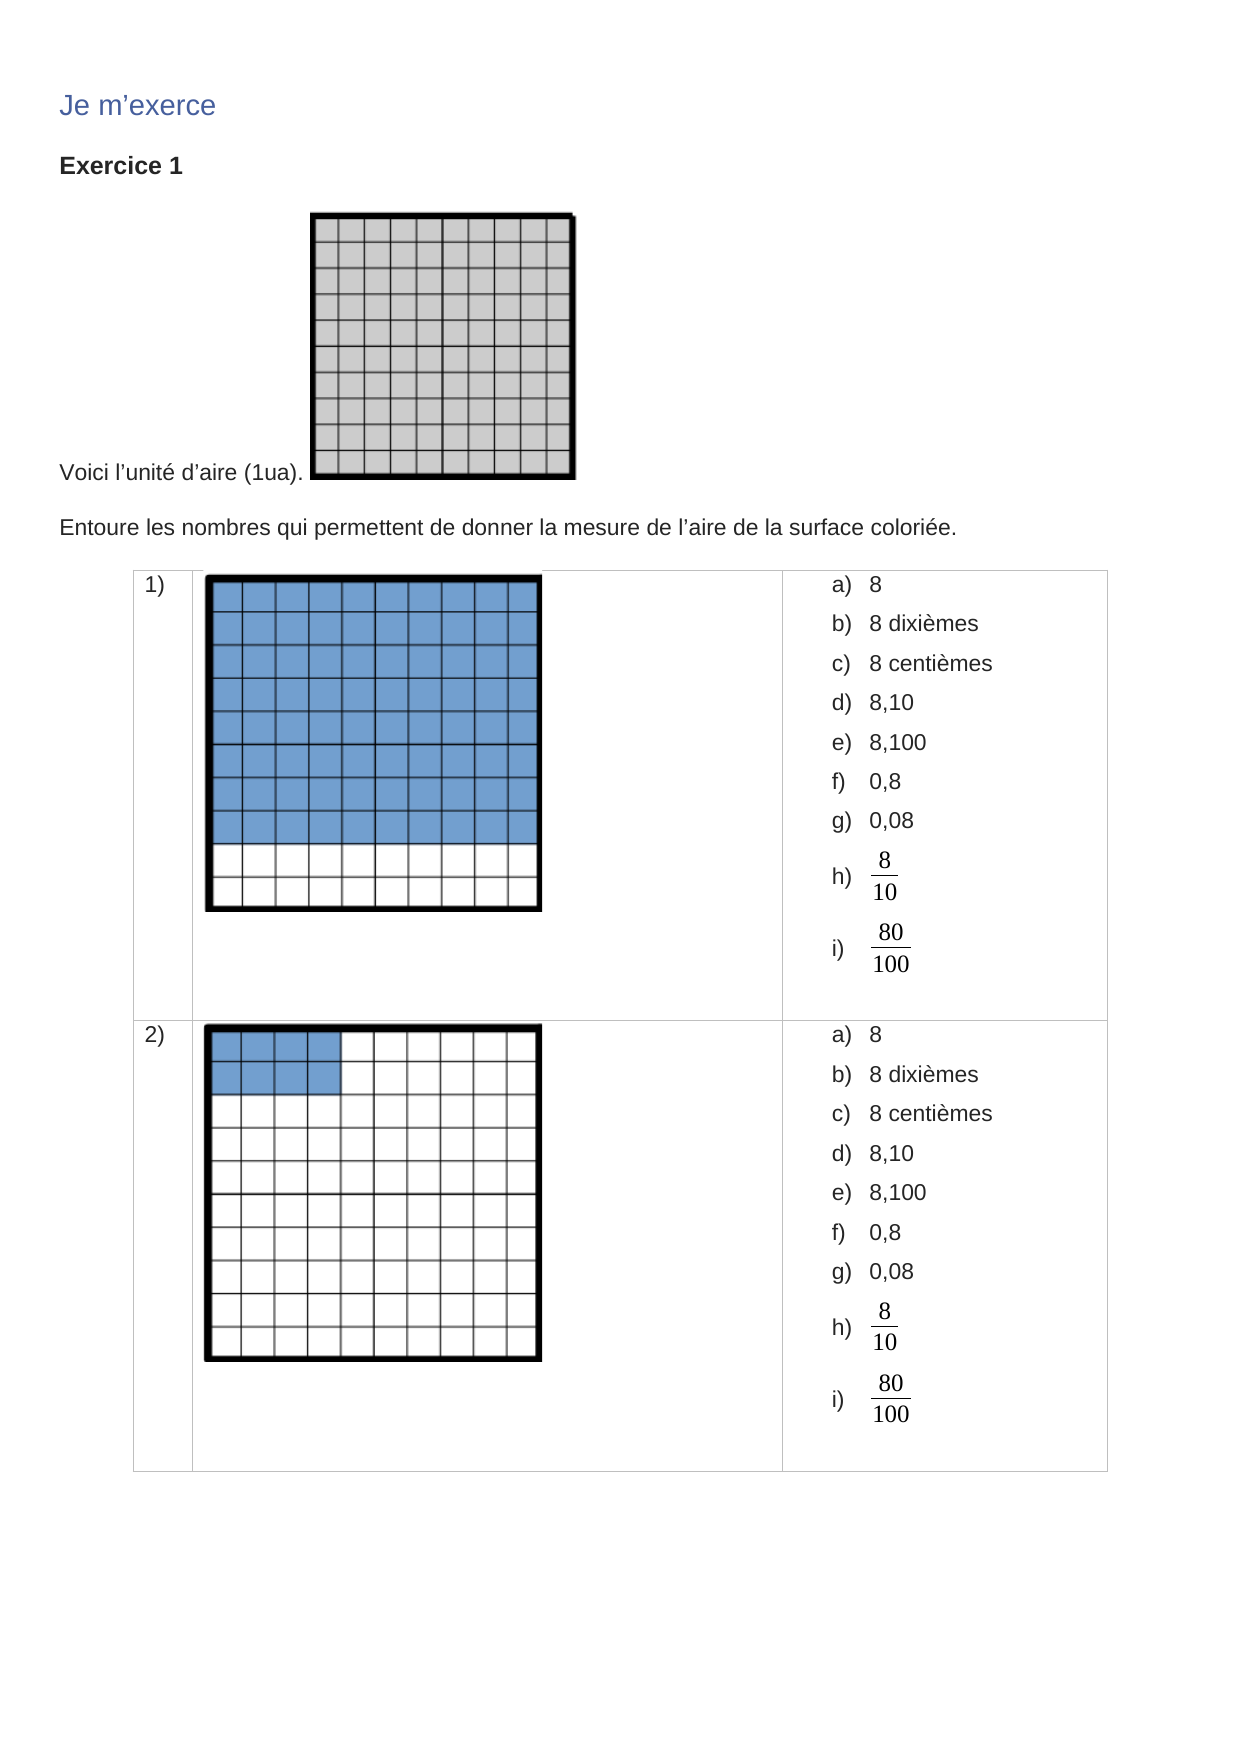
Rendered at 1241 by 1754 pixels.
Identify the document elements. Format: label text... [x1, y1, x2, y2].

picture [203, 1021, 543, 1362]
picture [310, 208, 579, 480]
subtitle Exercice 1 [59, 151, 1181, 180]
table_cell 2) [134, 1021, 192, 1471]
text Voici l’unité d’aire (1ua). [59, 209, 1181, 485]
table_cell 8 8 dixièmes 8 centièmes 8,10 8,100 0,8 0,08 [783, 1021, 1107, 1471]
table_header 1) [134, 571, 192, 1020]
table_cell [193, 1021, 782, 1471]
subtitle Je m’exerce [59, 88, 1181, 122]
text Entoure les nombres qui permettent de donner la mesure de l’aire de la surface coloriée. [59, 514, 1181, 540]
table_header [193, 571, 782, 1020]
picture [203, 570, 543, 912]
table_header 8 8 dixièmes 8 centièmes 8,10 8,100 0,8 0,08 [783, 571, 1107, 1020]
